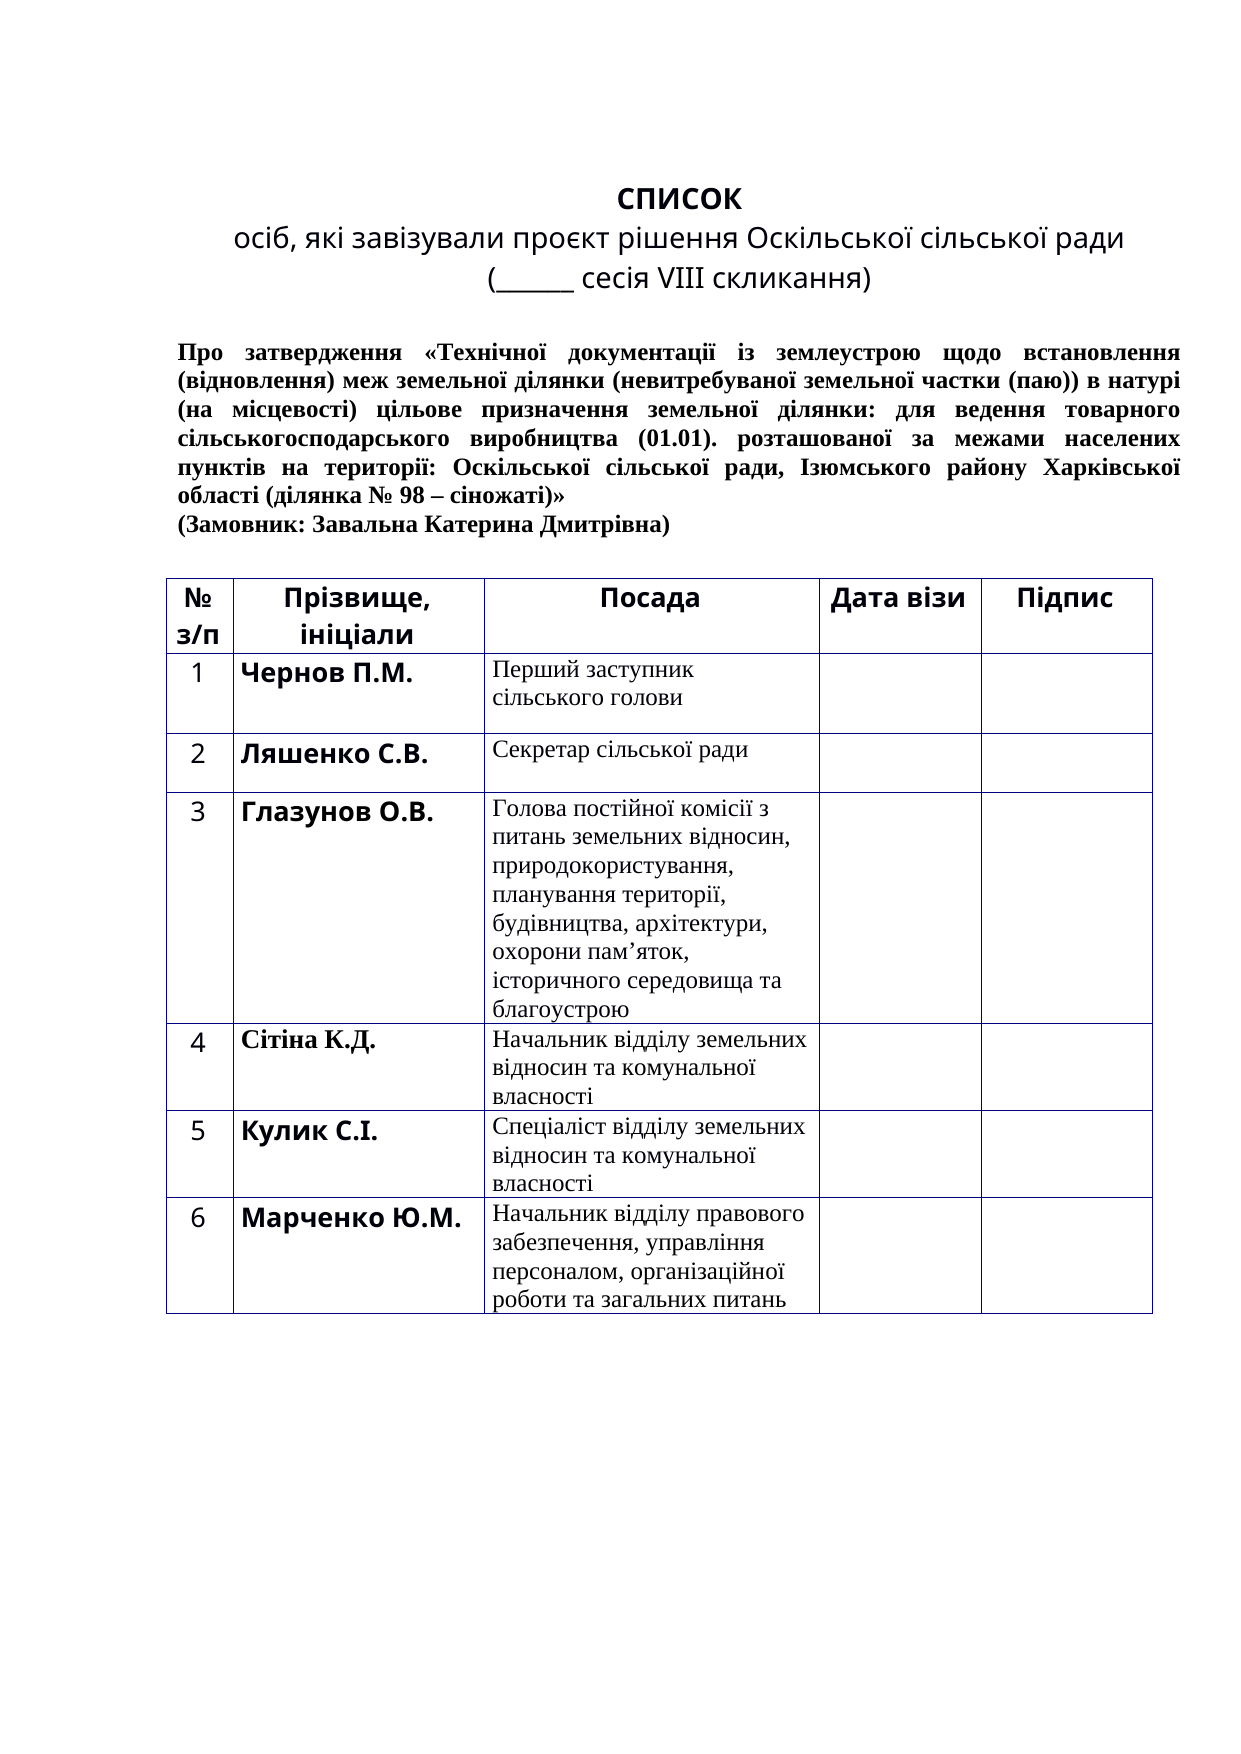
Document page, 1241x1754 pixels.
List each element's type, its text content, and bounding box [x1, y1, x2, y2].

table_cell 1 [167, 654, 233, 733]
table_cell Секретар сільської ради [485, 734, 819, 792]
table_header № з/п [167, 579, 233, 653]
text Про затвердження «Технічної документації із землеустрою щодо встановлення (відновлення) меж земельної ділянки (невитребуваної земельної частки (паю)) в натурі (на місцевості) цільове призначення земельної ділянки: для ведення товарного сільськогосподарського виробництва (01.01). розташованої за межами населених пунктів на території: Оскільської сільської ради, Ізюмського району Харківської області (ділянка № 98 – сіножаті)» [177, 337, 1181, 509]
table_cell 2 [167, 734, 233, 792]
table_cell [982, 793, 1152, 1023]
table_header Прізвище, ініціали [234, 579, 484, 653]
table_cell [982, 654, 1152, 733]
table_cell Спеціаліст відділу земельних відносин та комунальної власності [485, 1111, 819, 1197]
table_cell 4 [167, 1024, 233, 1110]
text осіб, які завізували проєкт рішення Оскільської сільської ради [177, 218, 1181, 257]
table_cell Ляшенко С.В. [234, 734, 484, 792]
table_header Дата візи [820, 579, 981, 653]
table_cell Кулик С.І. [234, 1111, 484, 1197]
table_cell 3 [167, 793, 233, 1023]
table_cell Перший заступник сільського голови [485, 654, 819, 733]
table_cell [820, 793, 981, 1023]
table_cell Голова постійної комісії з питань земельних відносин, природокористування, планування території, будівництва, архітектури, охорони пам’яток, історичного середовища та благоустрою [485, 793, 819, 1023]
text СПИСОК [177, 178, 1181, 218]
table_header Посада [485, 579, 819, 653]
table_cell Глазунов О.В. [234, 793, 484, 1023]
table_cell [820, 1198, 981, 1313]
table_cell 5 [167, 1111, 233, 1197]
table_cell Сітіна К.Д. [234, 1024, 484, 1110]
text (Замовник: Завальна Катерина Дмитрівна) [177, 509, 1181, 538]
table_cell [820, 1111, 981, 1197]
table_cell Чернов П.М. [234, 654, 484, 733]
table_cell Начальник відділу земельних відносин та комунальної власності [485, 1024, 819, 1110]
table_cell Начальник відділу правового забезпечення, управління персоналом, організаційної роботи та загальних питань [485, 1198, 819, 1313]
table_cell [820, 1024, 981, 1110]
table_cell [820, 654, 981, 733]
table_cell 6 [167, 1198, 233, 1313]
table_cell [982, 1111, 1152, 1197]
table_header Підпис [982, 579, 1152, 653]
text (______ сесія VІІІ скликання) [177, 257, 1181, 297]
table_cell [982, 734, 1152, 792]
table_cell [820, 734, 981, 792]
table_cell Марченко Ю.М. [234, 1198, 484, 1313]
table_cell [982, 1198, 1152, 1313]
table_cell [982, 1024, 1152, 1110]
